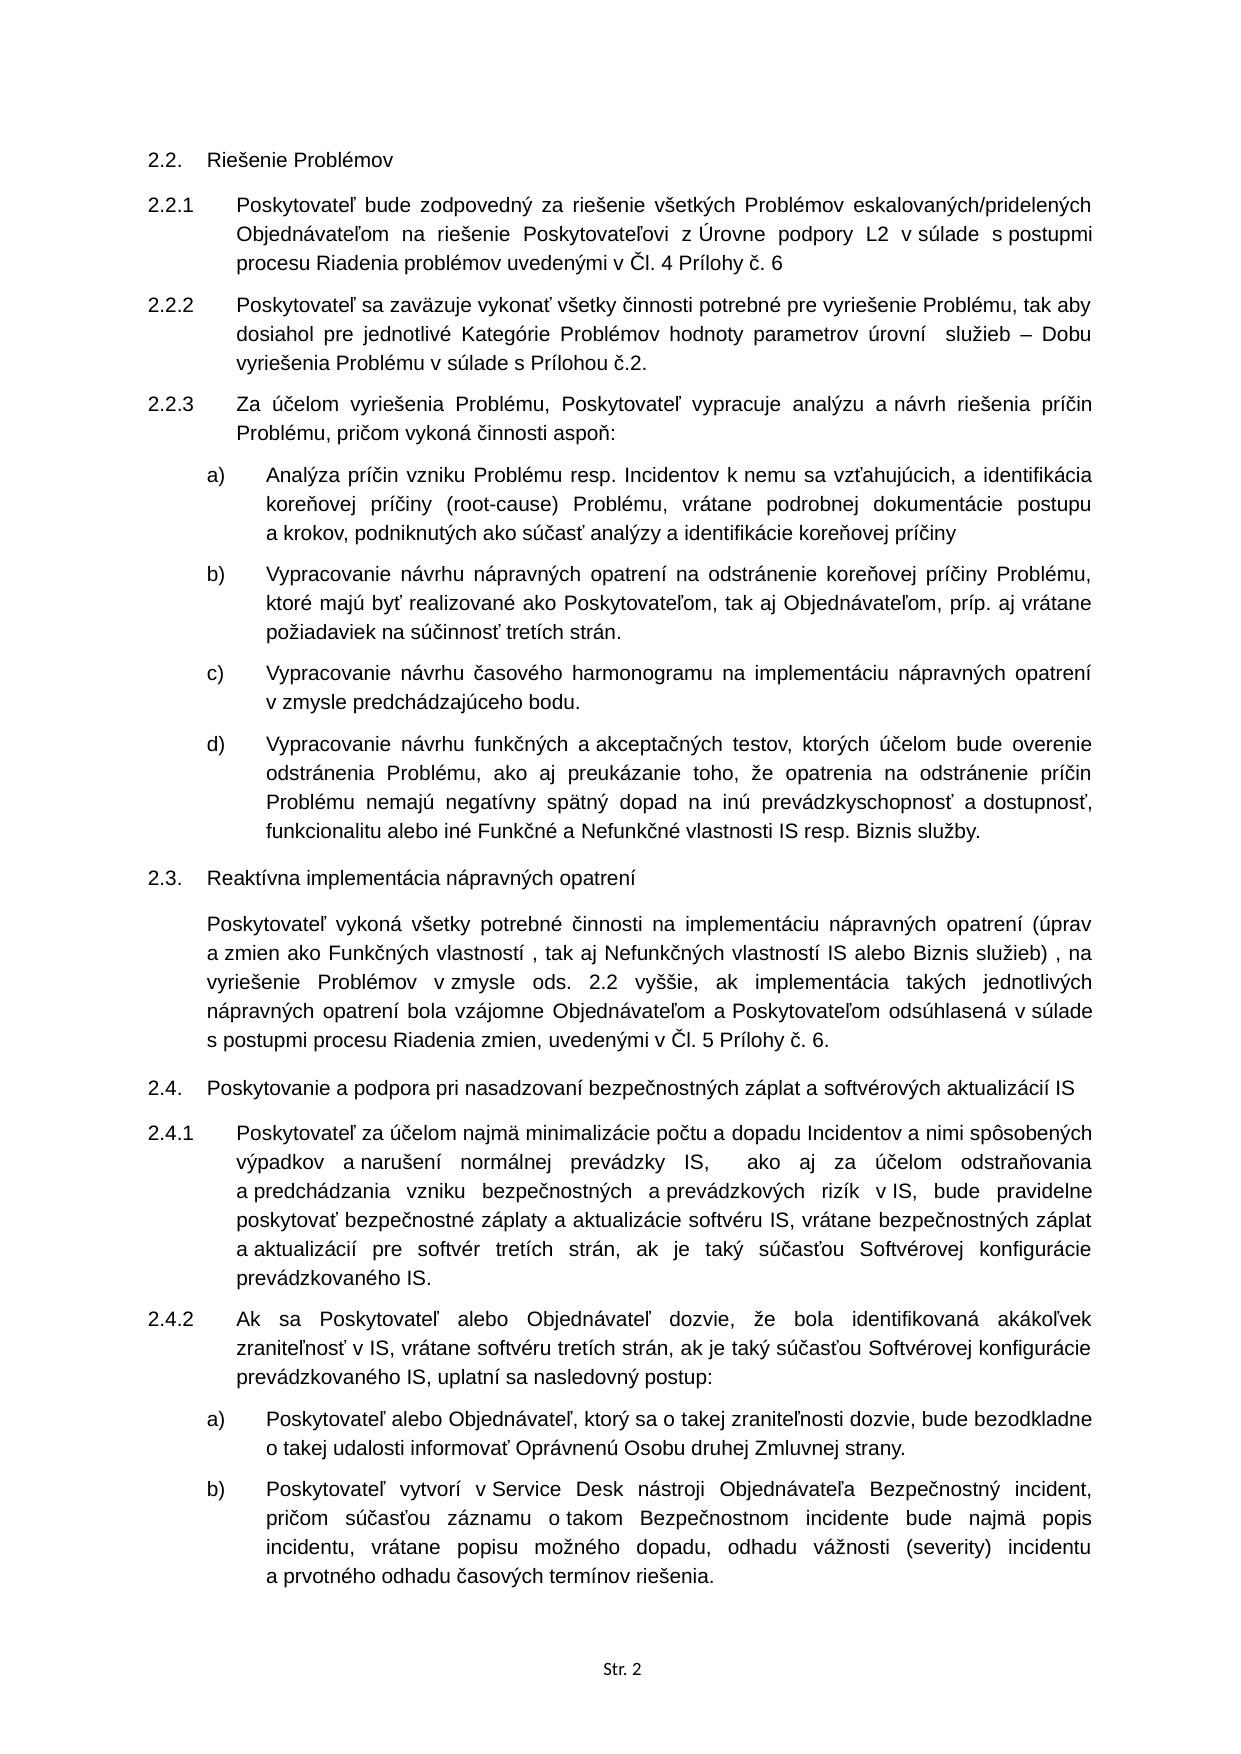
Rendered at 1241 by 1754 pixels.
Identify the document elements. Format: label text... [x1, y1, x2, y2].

text Za účelom vyriešenia Problému, Poskytovateľ vypracuje analýzu a návrh riešenia príčin Problému, pričom vykoná činnosti aspoň: [148, 392, 1093, 445]
text Poskytovateľ za účelom najmä minimalizácie počtu a dopadu Incidentov a nimi spôsobených výpadkov a narušení normálnej prevádzky IS, ako aj za účelom odstraňovania a predchádzania vzniku bezpečnostných a prevádzkových rizík v IS, bude pravidelne poskytovať bezpečnostné záplaty a aktualizácie softvéru IS, vrátane bezpečnostných záplat a aktualizácií pre softvér tretích strán, ak je taký súčasťou Softvérovej konfigurácie prevádzkovaného IS. [148, 1121, 1093, 1290]
text Poskytovateľ alebo Objednávateľ, ktorý sa o takej zraniteľnosti dozvie, bude bezodkladne o takej udalosti informovať Oprávnenú Osobu druhej Zmluvnej strany. [207, 1407, 1093, 1459]
text Analýza príčin vzniku Problému resp. Incidentov k nemu sa vzťahujúcich, a identifikácia koreňovej príčiny (root-cause) Problému, vrátane podrobnej dokumentácie postupu a krokov, podniknutých ako súčasť analýzy a identifikácie koreňovej príčiny [207, 462, 1093, 544]
text Vypracovanie návrhu nápravných opatrení na odstránenie koreňovej príčiny Problému, ktoré majú byť realizované ako Poskytovateľom, tak aj Objednávateľom, príp. aj vrátane požiadaviek na súčinnosť tretích strán. [207, 562, 1093, 644]
text Reaktívna implementácia nápravných opatrení [148, 866, 1093, 890]
text Poskytovanie a podpora pri nasadzovaní bezpečnostných záplat a softvérových aktualizácií IS [148, 1075, 1093, 1099]
text Riešenie Problémov [148, 148, 1093, 172]
text Poskytovateľ bude zodpovedný za riešenie všetkých Problémov eskalovaných/pridelených Objednávateľom na riešenie Poskytovateľovi z Úrovne podpory L2 v súlade s postupmi procesu Riadenia problémov uvedenými v Čl. 4 Prílohy č. 6 [148, 193, 1093, 275]
text Vypracovanie návrhu funkčných a akceptačných testov, ktorých účelom bude overenie odstránenia Problému, ako aj preukázanie toho, že opatrenia na odstránenie príčin Problému nemajú negatívny spätný dopad na inú prevádzkyschopnosť a dostupnosť, funkcionalitu alebo iné Funkčné a Nefunkčné vlastnosti IS resp. Biznis služby. [207, 732, 1093, 842]
text Vypracovanie návrhu časového harmonogramu na implementáciu nápravných opatrení v zmysle predchádzajúceho bodu. [207, 661, 1093, 714]
text Poskytovateľ vytvorí v Service Desk nástroji Objednávateľa Bezpečnostný incident, pričom súčasťou záznamu o takom Bezpečnostnom incidente bude najmä popis incidentu, vrátane popisu možného dopadu, odhadu vážnosti (severity) incidentu a prvotného odhadu časových termínov riešenia. [207, 1477, 1093, 1588]
text Poskytovateľ vykoná všetky potrebné činnosti na implementáciu nápravných opatrení (úprav a zmien ako Funkčných vlastností , tak aj Nefunkčných vlastností IS alebo Biznis služieb) , na vyriešenie Problémov v zmysle ods. 2.2 vyššie, ak implementácia takých jednotlivých nápravných opatrení bola vzájomne Objednávateľom a Poskytovateľom odsúhlasená v súlade s postupmi procesu Riadenia zmien, uvedenými v Čl. 5 Prílohy č. 6. [207, 912, 1093, 1052]
text Ak sa Poskytovateľ alebo Objednávateľ dozvie, že bola identifikovaná akákoľvek zraniteľnosť v IS, vrátane softvéru tretích strán, ak je taký súčasťou Softvérovej konfigurácie prevádzkovaného IS, uplatní sa nasledovný postup: [148, 1307, 1093, 1389]
text Poskytovateľ sa zaväzuje vykonať všetky činnosti potrebné pre vyriešenie Problému, tak aby dosiahol pre jednotlivé Kategórie Problémov hodnoty parametrov úrovní služieb – Dobu vyriešenia Problému v súlade s Prílohou č.2. [148, 293, 1093, 374]
